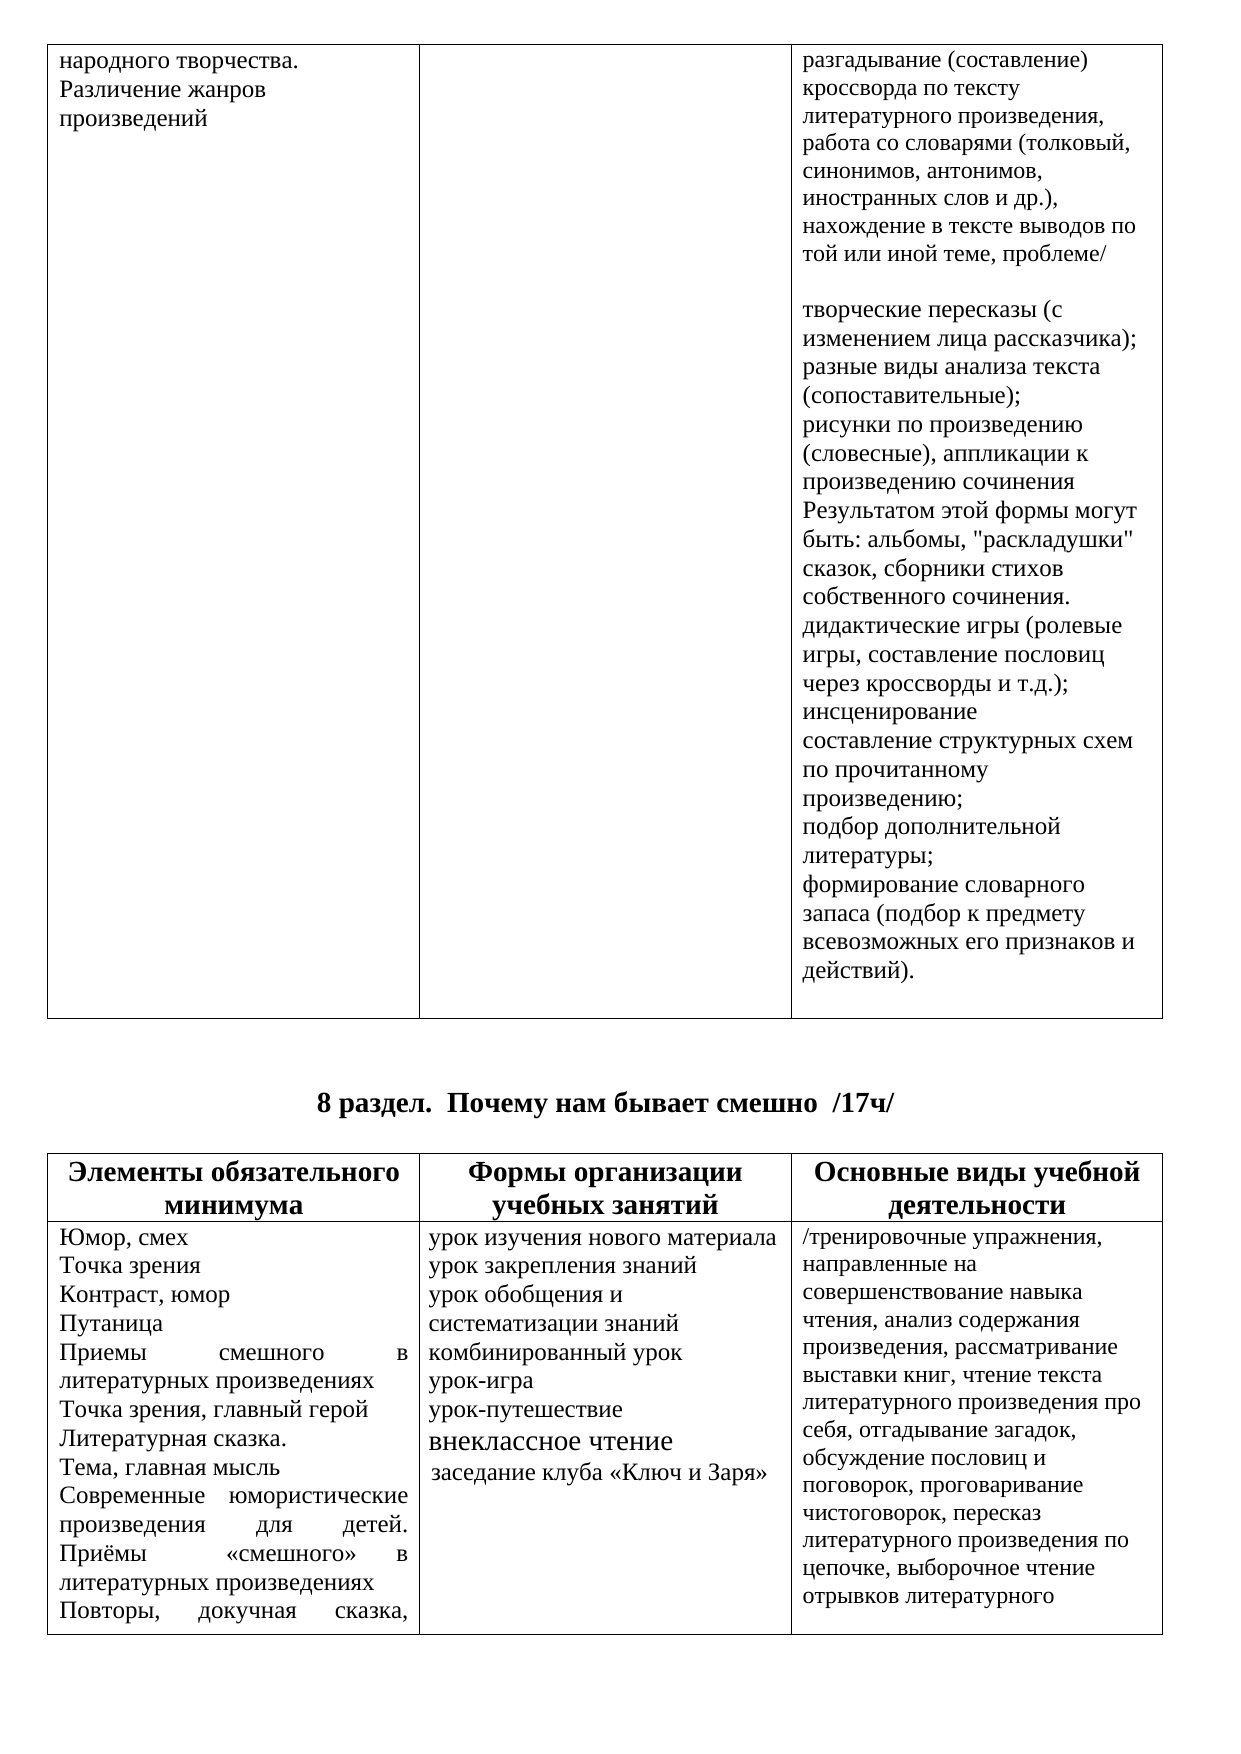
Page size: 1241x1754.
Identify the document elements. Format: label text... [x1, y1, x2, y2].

table_header Элементы обязательного минимума [48, 1154, 419, 1221]
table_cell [420, 1222, 791, 1634]
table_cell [792, 1222, 1162, 1634]
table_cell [420, 45, 791, 1017]
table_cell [792, 45, 1162, 1017]
table_header Основные виды учебной деятельности [792, 1154, 1162, 1221]
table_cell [48, 45, 419, 1017]
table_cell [48, 1222, 419, 1634]
list 8 раздел. Почему нам бывает смешно /17ч/ [59, 1086, 1152, 1119]
table_header Формы организации учебных занятий [420, 1154, 791, 1221]
